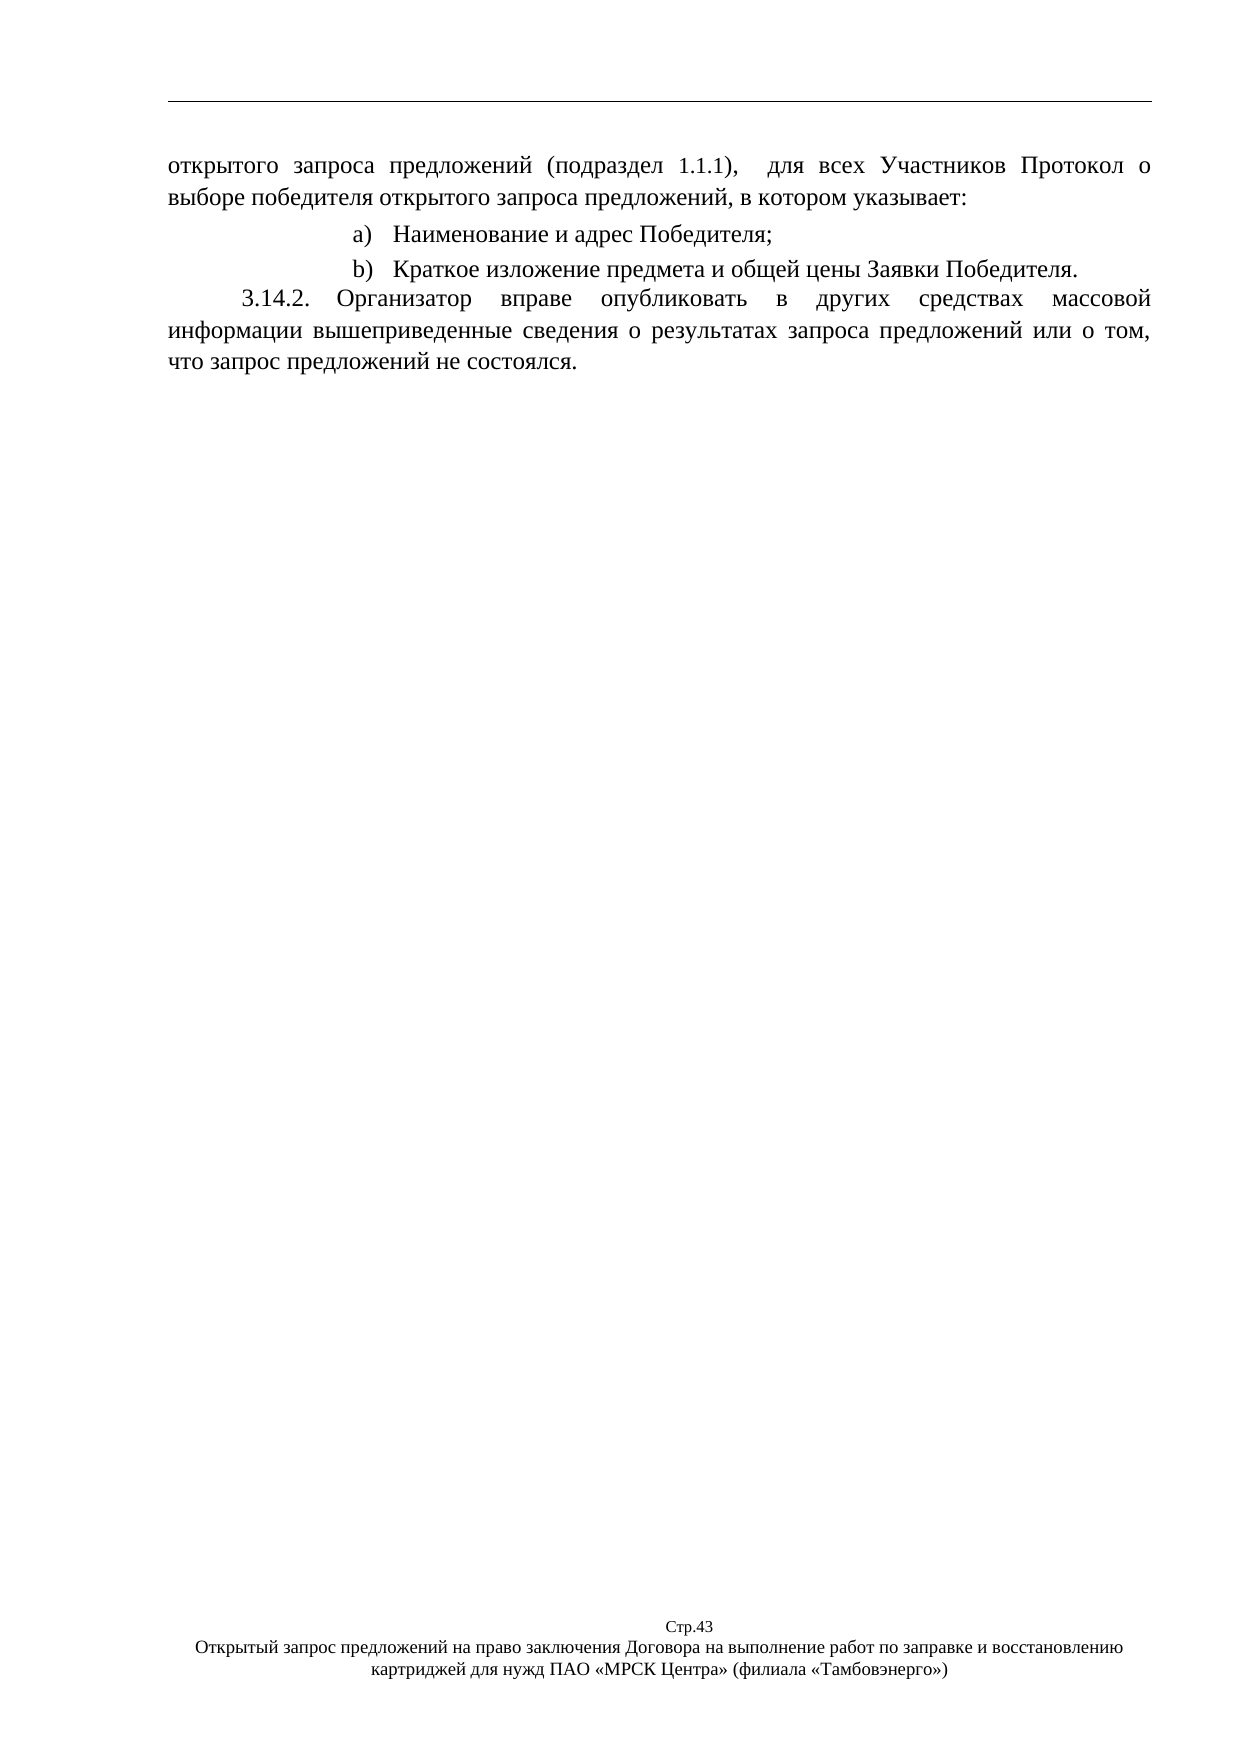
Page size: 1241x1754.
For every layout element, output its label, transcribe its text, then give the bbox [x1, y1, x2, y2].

list Краткое изложение предмета и общей цены Заявки Победителя. [286, 254, 1166, 283]
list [168, 150, 1152, 210]
list Организатор вправе опубликовать в других средствах массовой информации вышеприведенные сведения о результатах запроса предложений или о том, что запрос предложений не состоялся. [168, 283, 1152, 375]
list Наименование и адрес Победителя; [286, 219, 1166, 248]
